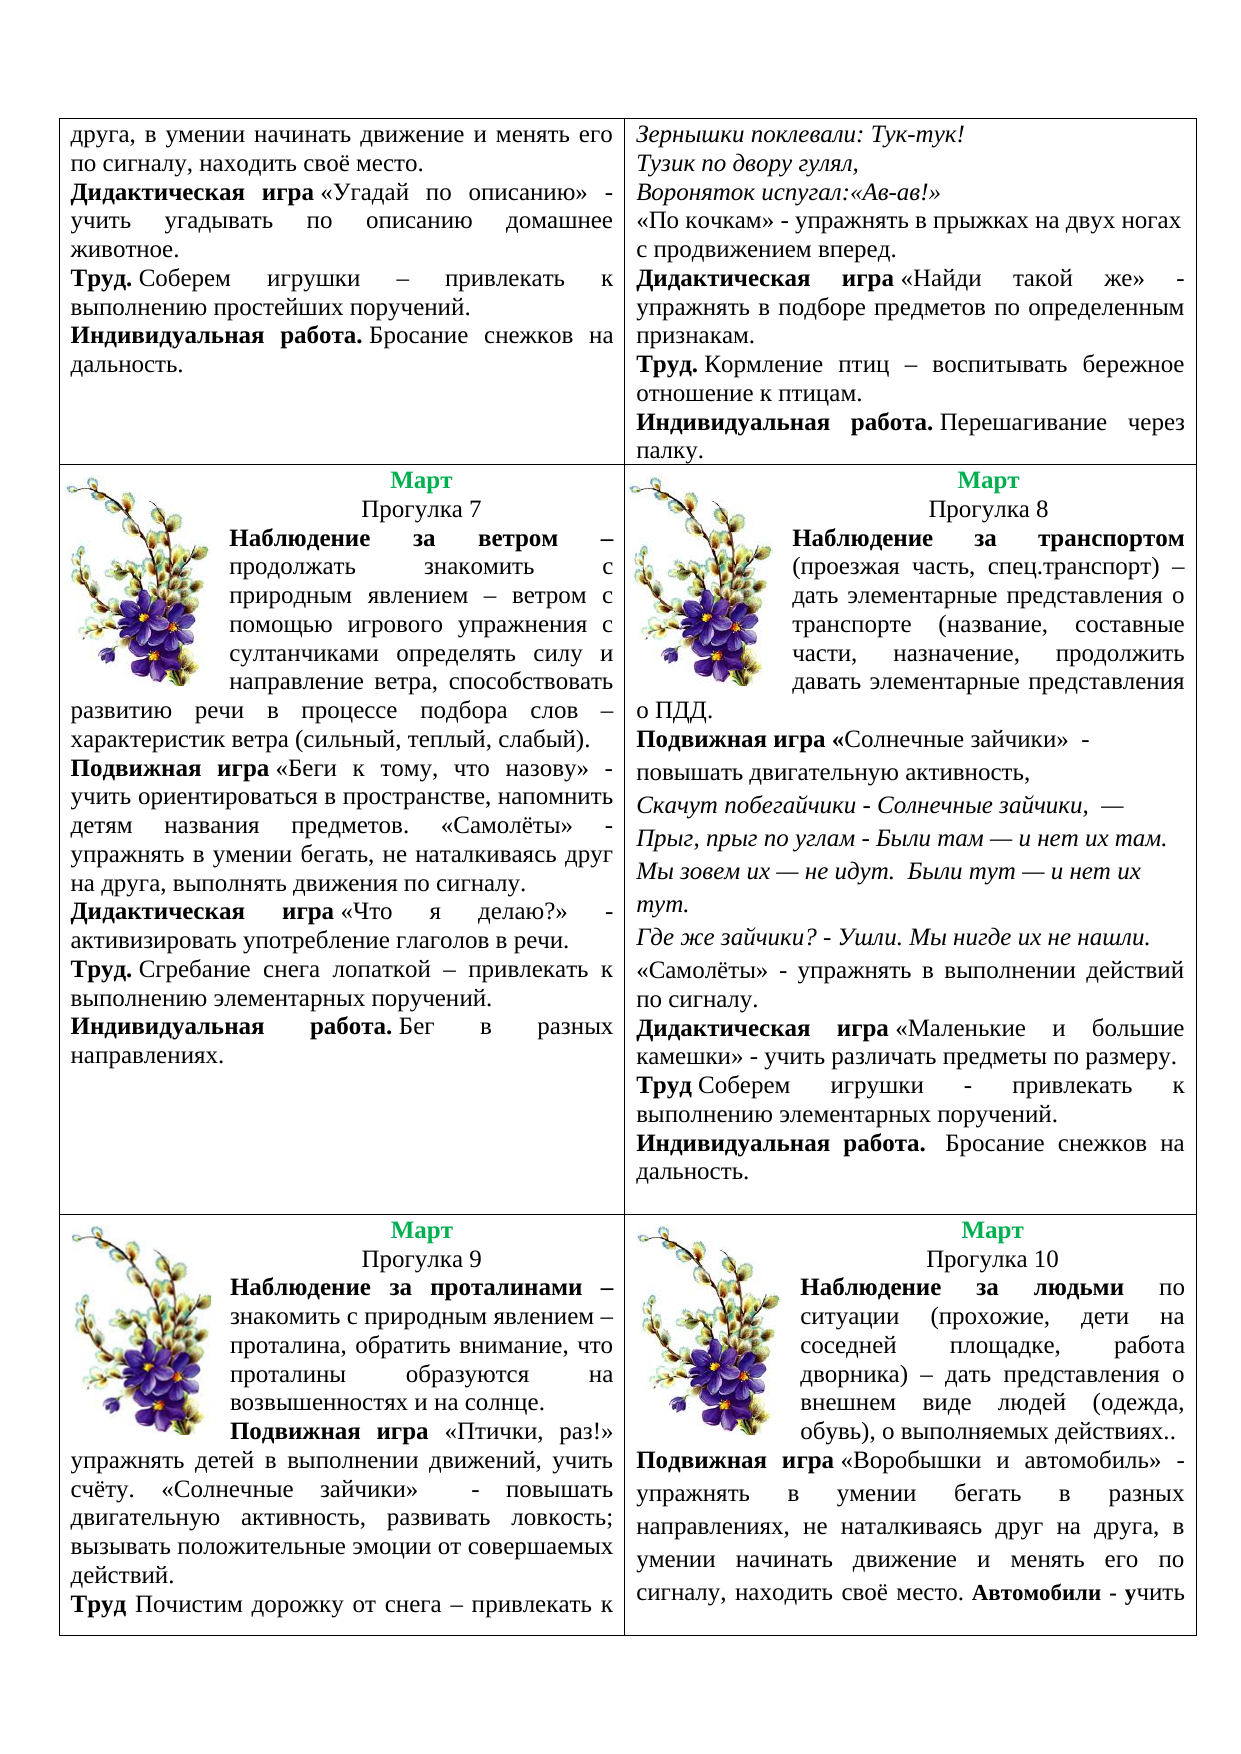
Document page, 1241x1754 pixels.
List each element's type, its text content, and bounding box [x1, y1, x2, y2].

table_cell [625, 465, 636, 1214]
picture [70, 1225, 211, 1432]
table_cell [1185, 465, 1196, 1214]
picture [636, 1225, 782, 1435]
picture [628, 476, 774, 686]
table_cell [60, 1215, 624, 1635]
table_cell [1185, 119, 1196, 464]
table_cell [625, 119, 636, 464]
picture [65, 476, 211, 686]
table_cell Март Прогулка 7 Наблюдение за ветром – продолжать знакомить с природным явлением – ветром с помощью игрового упражнения с султанчиками определять силу и направление ветра, способствовать развитию речи в процессе подбора слов – характеристик ветра (сильный, теплый, слабый). Подвижная игра «Беги к тому, что назову» - учить ориентироваться в пространстве, напомнить детям названия предметов. «Самолёты» - упражнять в умении бегать, не наталкиваясь друг на друга, выполнять движения по сигналу. Дидактическая игра «Что я делаю?» - активизировать употребление глаголов в речи. Труд. Сгребание снега лопаткой – привлекать к выполнению элементарных поручений. Индивидуальная работа. Бег в разных направлениях. [60, 465, 624, 1214]
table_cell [60, 119, 624, 464]
